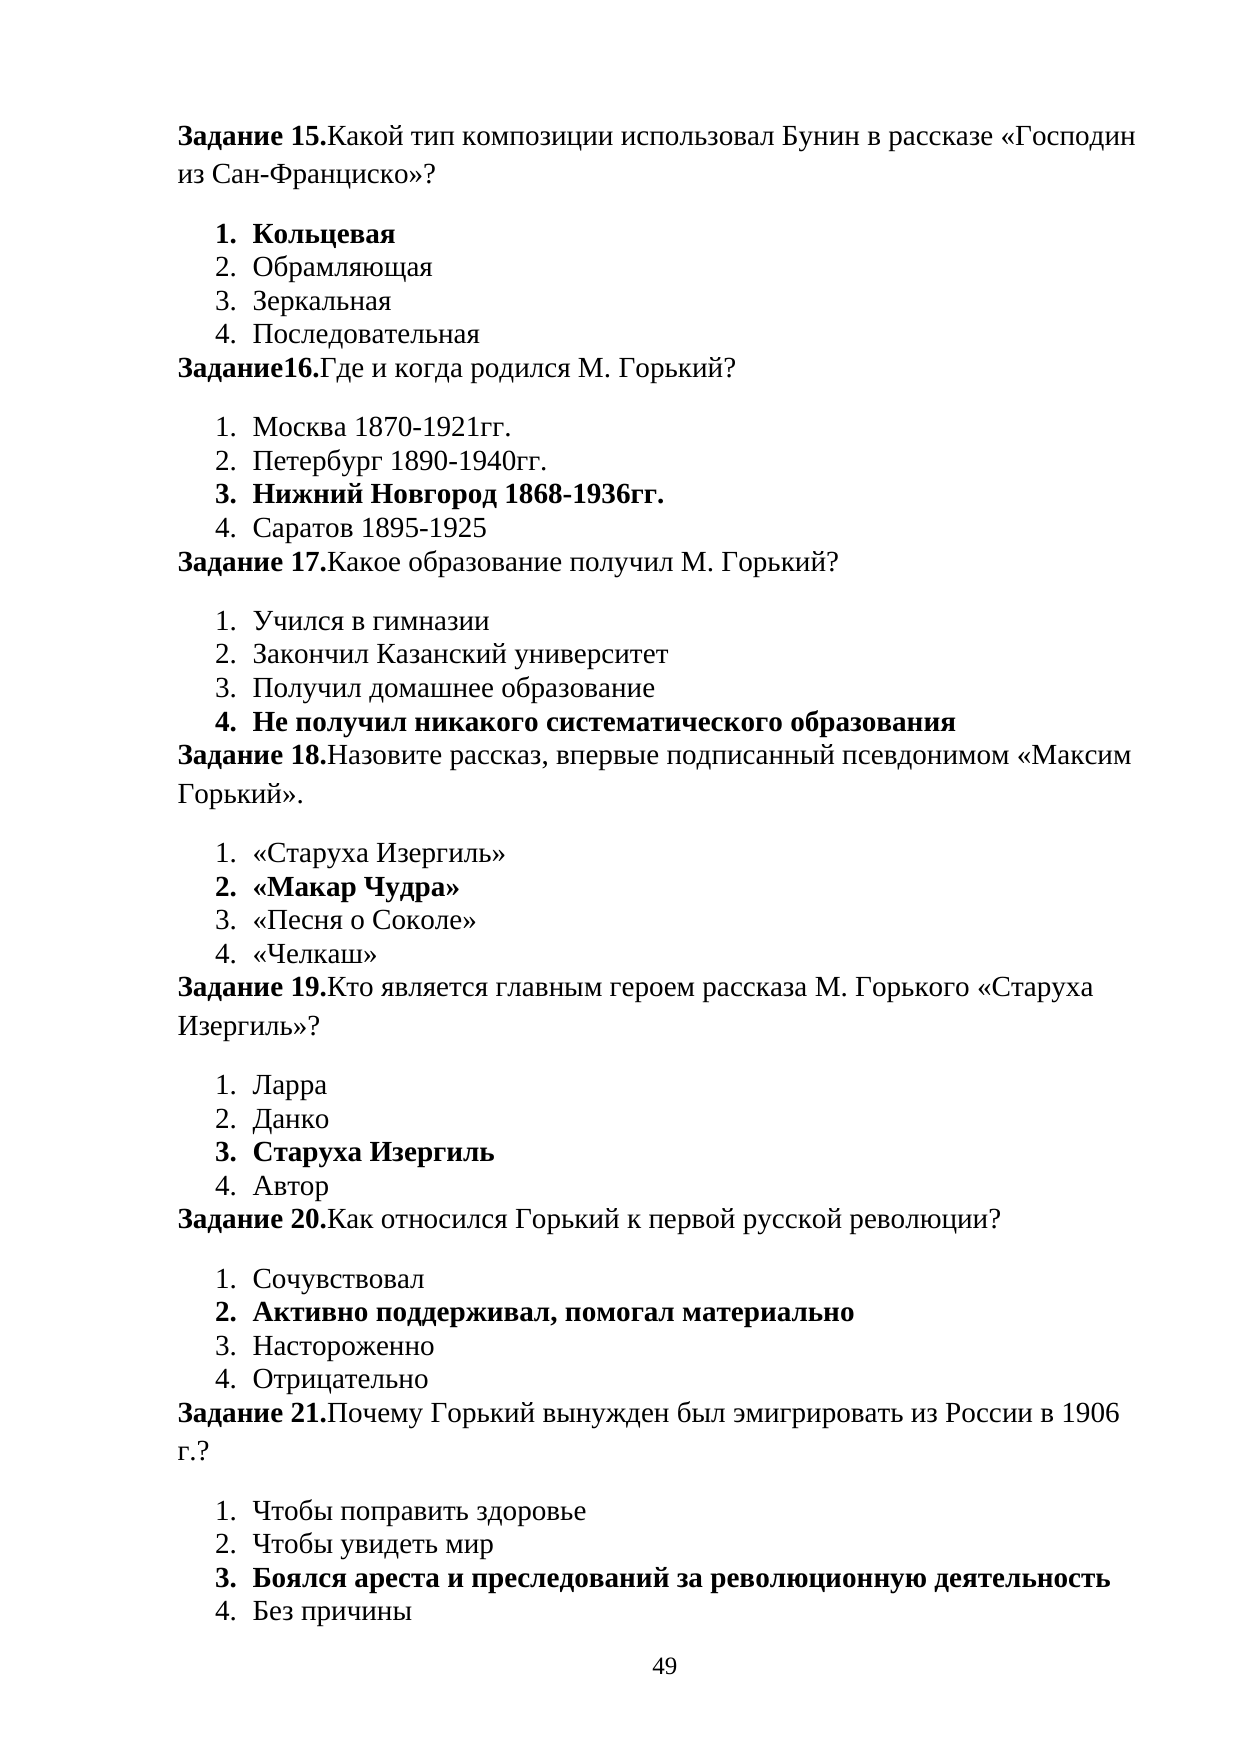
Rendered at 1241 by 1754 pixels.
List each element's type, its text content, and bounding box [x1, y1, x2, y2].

list Ларра [215, 1067, 1152, 1101]
list Активно поддерживал, помогал материально [215, 1294, 1152, 1328]
text Задание 20.Как относился Горький к первой русской революции? [177, 1201, 1152, 1235]
list Данко [215, 1101, 1152, 1134]
list Учился в гимназии [215, 603, 1152, 637]
list Боялся ареста и преследований за революционную деятельность [215, 1560, 1152, 1593]
text Задание 17.Какое образование получил М. Горький? [177, 544, 1152, 577]
list Старуха Изергиль [215, 1134, 1152, 1168]
list Сочувствовал [215, 1261, 1152, 1294]
list Настороженно [215, 1328, 1152, 1361]
list Закончил Казанский университет [215, 637, 1152, 670]
list «Песня о Соколе» [215, 902, 1152, 936]
list Отрицательно [215, 1361, 1152, 1395]
text Задание 19.Кто является главным героем рассказа М. Горького «Старуха Изергиль»? [177, 969, 1152, 1041]
text Задание 15.Какой тип композиции использовал Бунин в рассказе «Господин из Сан-Франциско»? [177, 118, 1152, 190]
list Чтобы увидеть мир [215, 1526, 1152, 1560]
list Получил домашнее образование [215, 670, 1152, 704]
list Нижний Новгород 1868-1936гг. [215, 477, 1152, 510]
list Не получил никакого систематического образования [215, 704, 1152, 737]
list Чтобы поправить здоровье [215, 1493, 1152, 1526]
list Обрамляющая [215, 249, 1152, 283]
text Задание 18.Назовите рассказ, впервые подписанный псевдонимом «Максим Горький». [177, 737, 1152, 809]
list Кольцевая [215, 216, 1152, 249]
text Задание 21.Почему Горький вынужден был эмигрировать из России в 1906 г.? [177, 1395, 1152, 1467]
list Зеркальная [215, 283, 1152, 317]
list Автор [215, 1168, 1152, 1201]
list Последовательная [215, 317, 1152, 350]
list Москва 1870-1921гг. [215, 409, 1152, 443]
text Задание16.Где и когда родился М. Горький? [177, 350, 1152, 384]
list «Старуха Изергиль» [215, 835, 1152, 869]
list «Челкаш» [215, 936, 1152, 969]
list «Макар Чудра» [215, 869, 1152, 902]
list Саратов 1895-1925 [215, 510, 1152, 544]
list Без причины [215, 1593, 1152, 1627]
list Петербург 1890-1940гг. [215, 443, 1152, 477]
